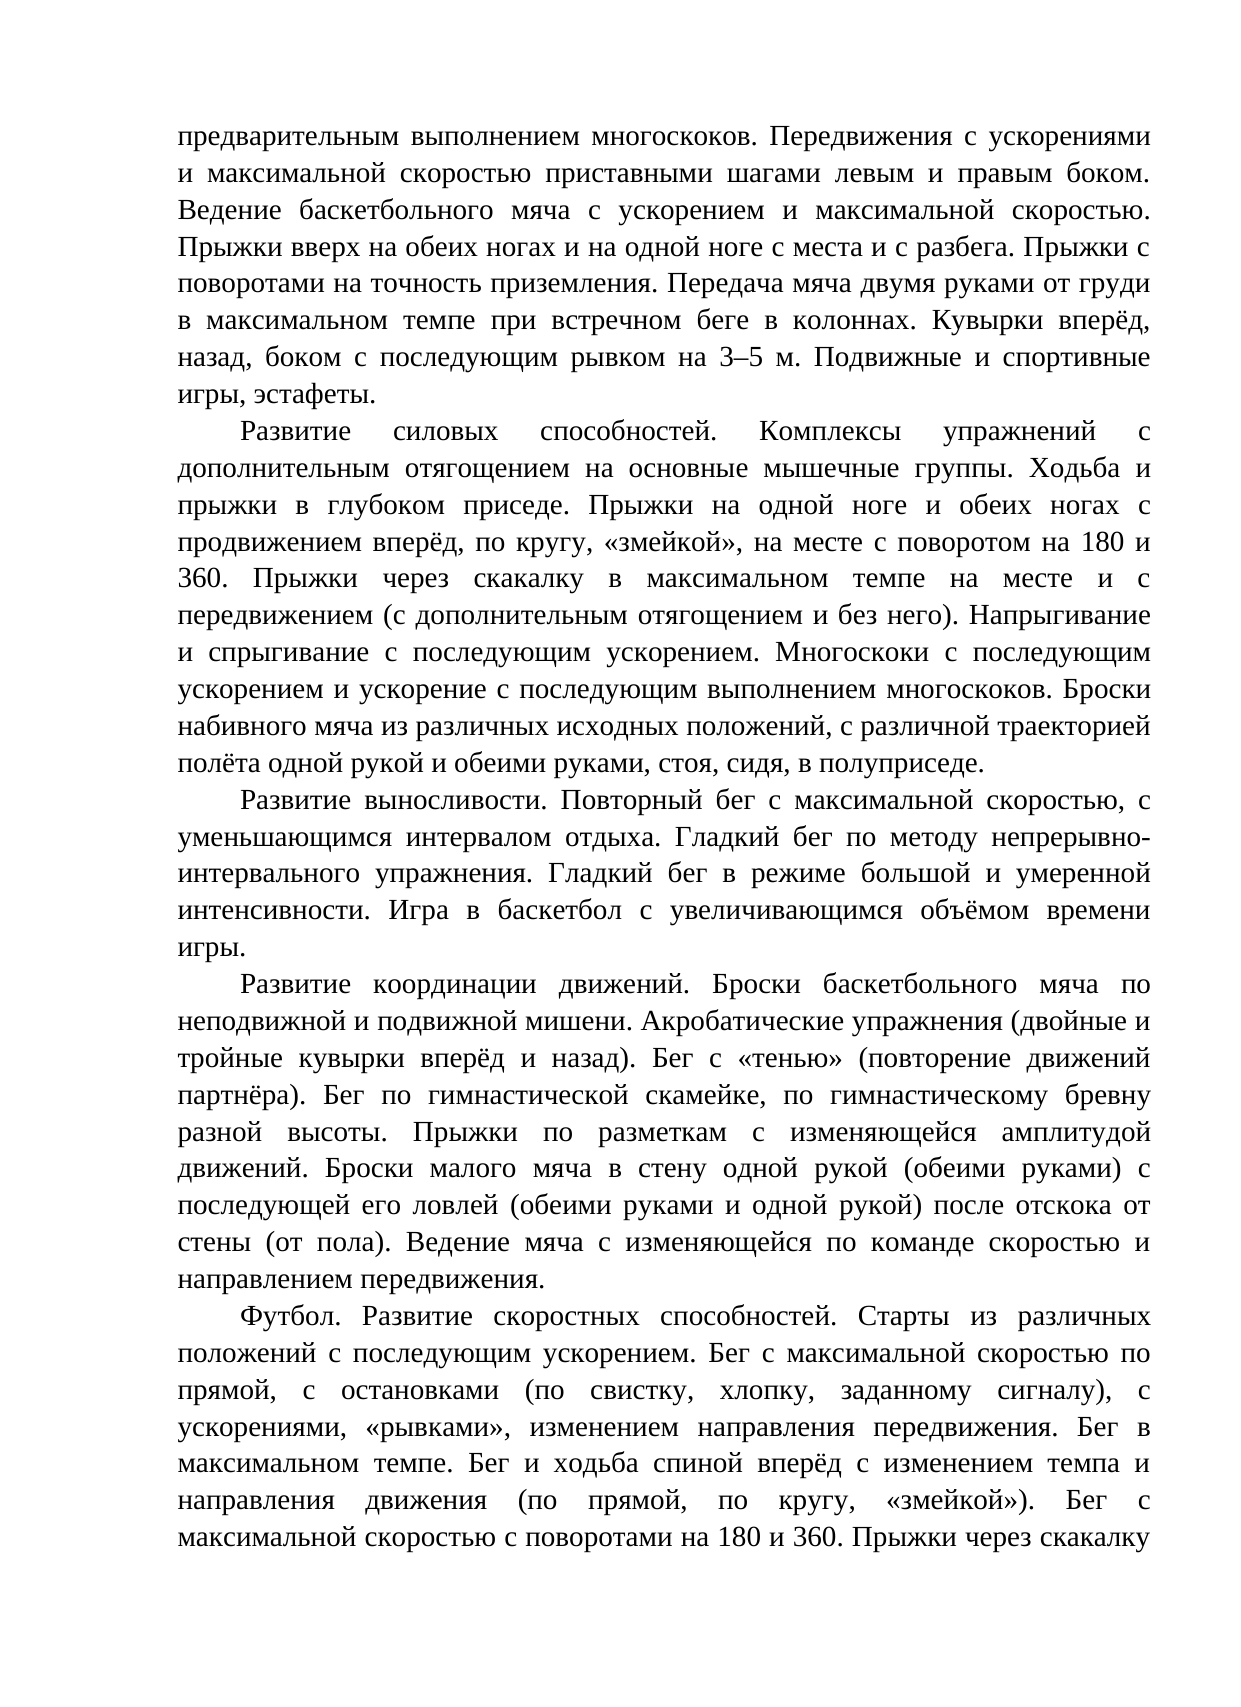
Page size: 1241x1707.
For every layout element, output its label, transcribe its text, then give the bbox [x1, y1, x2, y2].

text Развитие силовых способностей. Комплексы упражнений с дополнительным отягощением на основные мышечные группы. Ходьба и прыжки в глубоком приседе. Прыжки на одной ноге и обеих ногах с продвижением вперёд, по кругу, «змейкой», на месте с поворотом на 180 и 360. Прыжки через скакалку в максимальном темпе на месте и с передвижением (с дополнительным отягощением и без него). Напрыгивание и спрыгивание с последующим ускорением. Многоскоки с последующим ускорением и ускорение с последующим выполнением многоскоков. Броски набивного мяча из различных исходных положений, с различной траекторией полёта одной рукой и обеими руками, стоя, сидя, в полуприседе. [177, 413, 1152, 778]
text Развитие выносливости. Повторный бег с максимальной скоростью, с уменьшающимся интервалом отдыха. Гладкий бег по методу непрерывно-интервального упражнения. Гладкий бег в режиме большой и умеренной интенсивности. Игра в баскетбол с увеличивающимся объёмом времени игры. [177, 782, 1152, 963]
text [177, 1298, 1152, 1553]
text Развитие координации движений. Броски баскетбольного мяча по неподвижной и подвижной мишени. Акробатические упражнения (двойные и тройные кувырки вперёд и назад). Бег с «тенью» (повторение движений партнёра). Бег по гимнастической скамейке, по гимнастическому бревну разной высоты. Прыжки по разметкам с изменяющейся амплитудой движений. Броски малого мяча в стену одной рукой (обеими руками) с последующей его ловлей (обеими руками и одной рукой) после отскока от стены (от пола). Ведение мяча с изменяющейся по команде скоростью и направлением передвижения. [177, 966, 1152, 1295]
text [177, 118, 1152, 410]
